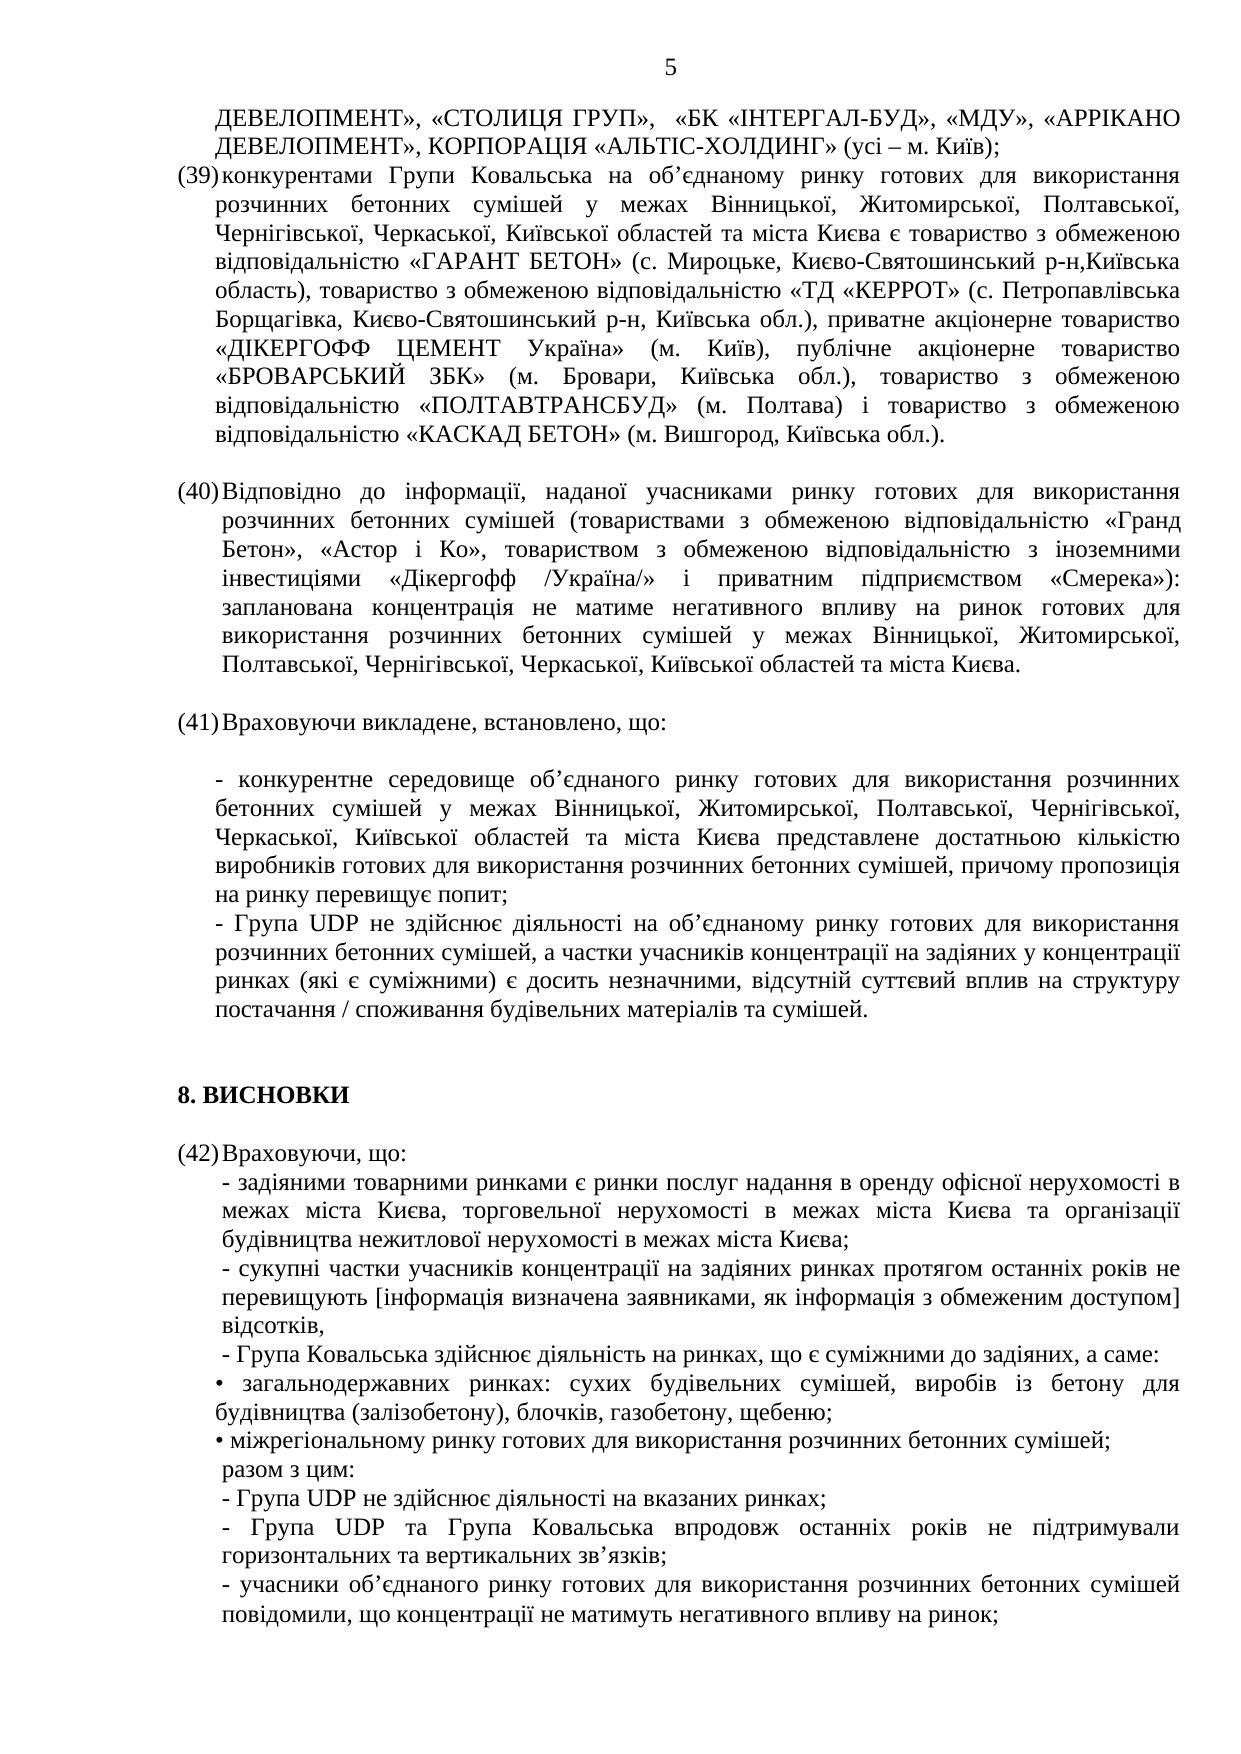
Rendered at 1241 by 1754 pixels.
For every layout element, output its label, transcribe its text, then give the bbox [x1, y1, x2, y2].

text - Група Ковальська здійснює діяльність на ринках, що є суміжними до задіяних, а саме: [222, 1339, 1181, 1368]
text • загальнодержавних ринках: сухих будівельних сумішей, виробів із бетону для будівництва (залізобетону), блочків, газобетону, щебеню; [215, 1368, 1181, 1425]
list конкурентами Групи Ковальська на об’єднаному ринку готових для використання розчинних бетонних сумішей у межах Вінницької, Житомирської, Полтавської, Чернігівської, Черкаської, Київської областей та міста Києва є товариство з обмеженою відповідальністю «ГАРАНТ БЕТОН» (с. Мироцьке, Києво-Святошинський р-н,Київська область), товариство з обмеженою відповідальністю «ТД «КЕРРОТ» (с. Петропавлівська Борщагівка, Києво-Святошинський р-н, Київська обл.), приватне акціонерне товариство «ДІКЕРГОФФ ЦЕМЕНТ Україна» (м. Київ), публічне акціонерне товариство «БРОВАРСЬКИЙ ЗБК» (м. Бровари, Київська обл.), товариство з обмеженою відповідальністю «ПОЛТАВТРАНСБУД» (м. Полтава) і товариство з обмеженою відповідальністю «КАСКАД БЕТОН» (м. Вишгород, Київська обл.). [177, 160, 1181, 448]
list Враховуючи, що: [177, 1138, 1181, 1167]
list Відповідно до інформації, наданої учасниками ринку готових для використання розчинних бетонних сумішей (товариствами з обмеженою відповідальністю «Гранд Бетон», «Астор і Ко», товариством з обмеженою відповідальністю з іноземними інвестиціями «Дікергофф /Україна/» і приватним підприємством «Смерека»): запланована концентрація не матиме негативного впливу на ринок готових для використання розчинних бетонних сумішей у межах Вінницької, Житомирської, Полтавської, Чернігівської, Черкаської, Київської областей та міста Києва. [177, 476, 1181, 678]
text - Група UDP не здійснює діяльності на вказаних ринках; [222, 1483, 1181, 1512]
list Враховуючи викладене, встановлено, що: [177, 707, 1181, 735]
text - конкурентне середовище об’єднаного ринку готових для використання розчинних бетонних сумішей у межах Вінницької, Житомирської, Полтавської, Чернігівської, Черкаської, Київської областей та міста Києва представлене достатньою кількістю виробників готових для використання розчинних бетонних сумішей, причому пропозиція на ринку перевищує попит; [215, 764, 1181, 908]
text - Група UDP та Група Ковальська впродовж останніх років не підтримували горизонтальних та вертикальних зв’язків; [222, 1512, 1181, 1569]
text - учасники об’єднаного ринку готових для використання розчинних бетонних сумішей повідомили, що концентрації не матимуть негативного впливу на ринок; [222, 1569, 1181, 1628]
list 8. ВИСНОВКИ [177, 1080, 1181, 1109]
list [177, 103, 1181, 160]
text - сукупні частки учасників концентрації на задіяних ринках протягом останніх років не перевищують [інформація визначена заявниками, як інформація з обмеженим доступом] відсотків, [222, 1253, 1181, 1339]
text - задіяними товарними ринками є ринки послуг надання в оренду офісної нерухомості в межах міста Києва, торговельної нерухомості в межах міста Києва та організації будівництва нежитлової нерухомості в межах міста Києва; [222, 1167, 1181, 1253]
text разом з цим: [222, 1454, 1181, 1483]
text - Група UDP не здійснює діяльності на об’єднаному ринку готових для використання розчинних бетонних сумішей, а частки учасників концентрації на задіяних у концентрації ринках (які є суміжними) є досить незначними, відсутній суттєвий вплив на структуру постачання / споживання будівельних матеріалів та сумішей. [215, 908, 1181, 1023]
text • міжрегіональному ринку готових для використання розчинних бетонних сумішей; [215, 1425, 1181, 1454]
